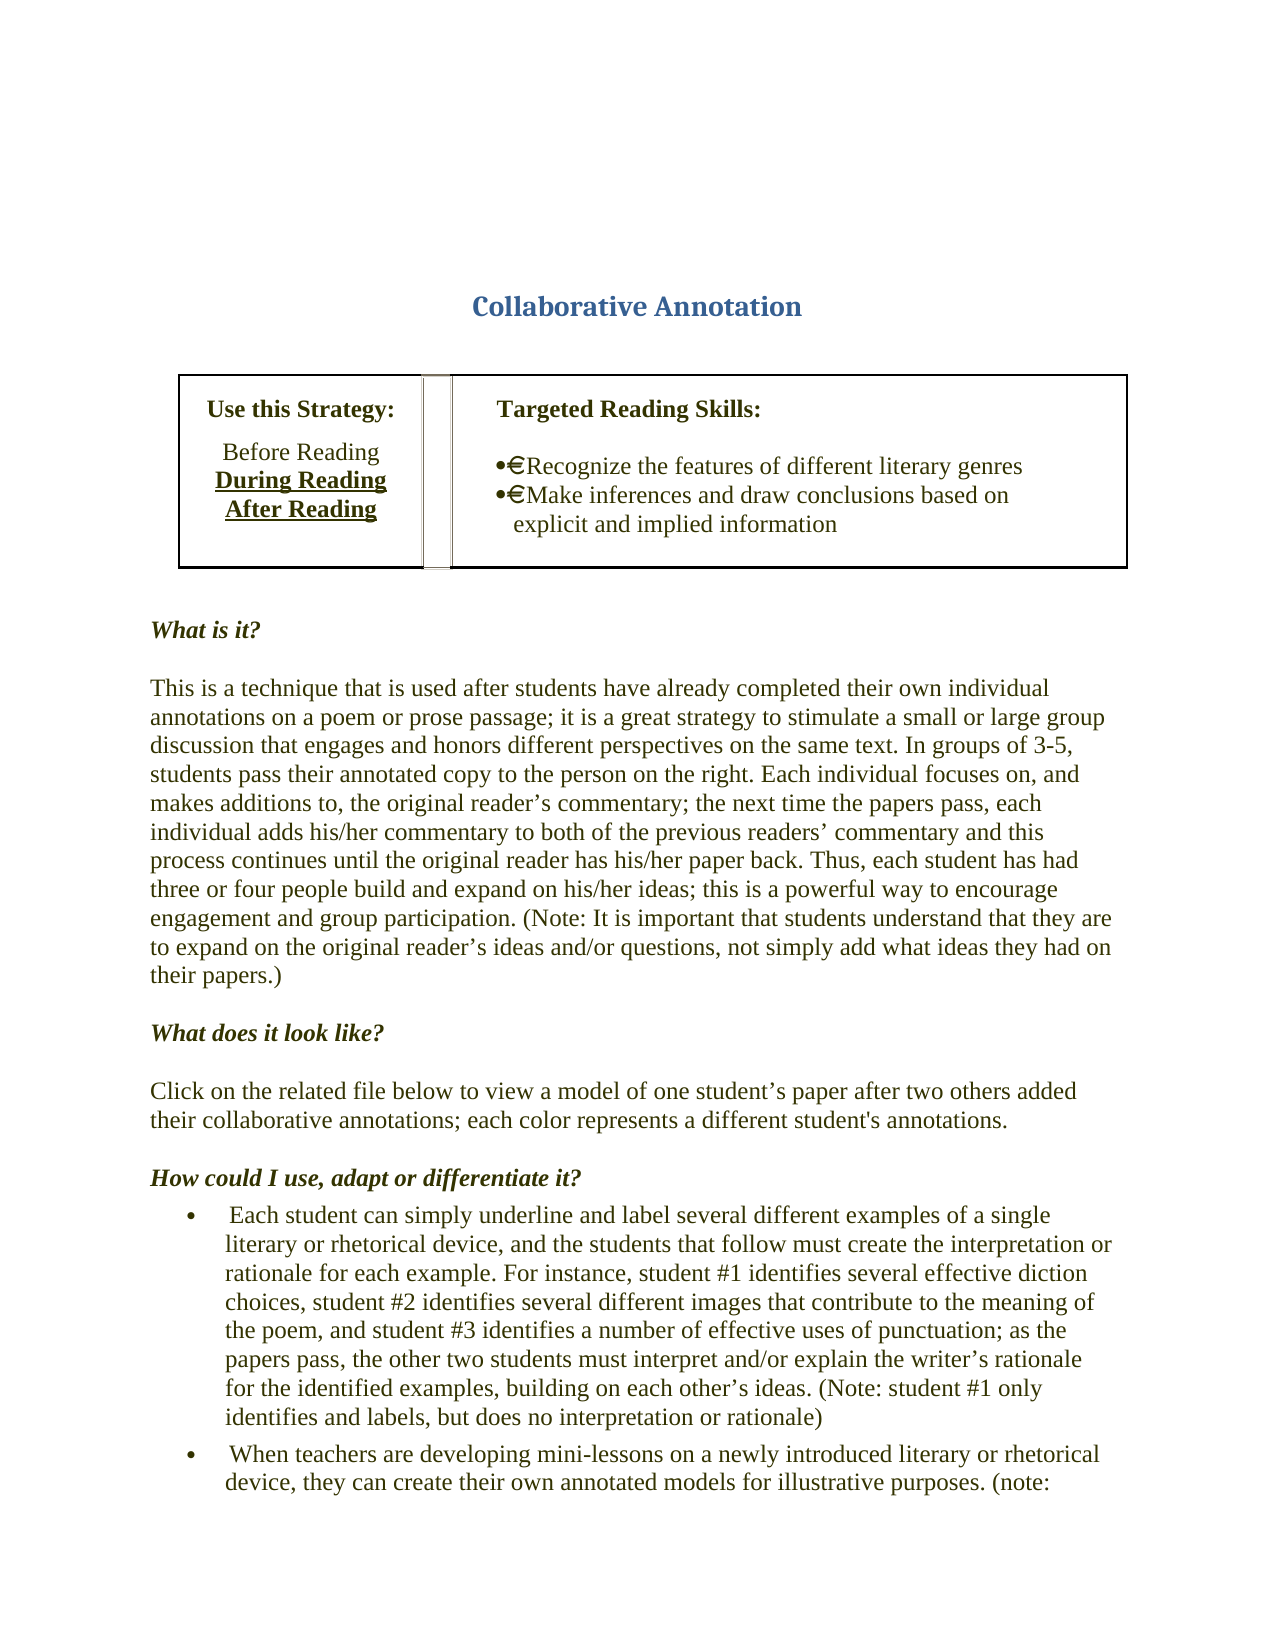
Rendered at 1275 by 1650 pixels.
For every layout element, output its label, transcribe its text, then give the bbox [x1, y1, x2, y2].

table_header Targeted Reading Skills: Recognize the features of different literary genres Make inferences and draw conclusions based on explicit and implied information [453, 376, 1126, 566]
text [187, 1439, 1117, 1496]
text  Each student can simply underline and label several different examples of a single literary or rhetorical device, and the students that follow must create the interpretation or rationale for each example. For instance, student #1 identifies several effective diction choices, student #2 identifies several different images that contribute to the meaning of the poem, and student #3 identifies a number of effective uses of punctuation; as the papers pass, the other two students must interpret and/or explain the writer’s rationale for the identified examples, building on each other’s ideas. (Note: student #1 only identifies and labels, but does no interpretation or rationale) [187, 1200, 1117, 1430]
text This is a technique that is used after students have already completed their own individual annotations on a poem or prose passage; it is a great strategy to stimulate a small or large group discussion that engages and honors different perspectives on the same text. In groups of 3-5, students pass their annotated copy to the person on the right. Each individual focuses on, and makes additions to, the original reader’s commentary; the next time the papers pass, each individual adds his/her commentary to both of the previous readers’ commentary and this process continues until the original reader has his/her paper back. Thus, each student has had three or four people build and expand on his/her ideas; this is a powerful way to encourage engagement and group participation. (Note: It is important that students understand that they are to expand on the original reader’s ideas and/or questions, not simply add what ideas they had on their papers.) [150, 673, 1125, 989]
text What is it? [150, 615, 1125, 644]
table_header Use this Strategy: Before Reading During Reading After Reading [180, 376, 421, 566]
table_header [423, 377, 451, 566]
text Click on the related file below to view a model of one student’s paper after two others added their collaborative annotations; each color represents a different student's annotations. [150, 1076, 1125, 1134]
text What does it look like? [150, 1018, 1125, 1047]
subtitle Collaborative Annotation [150, 290, 1125, 323]
text How could I use, adapt or differentiate it? [150, 1163, 1125, 1192]
